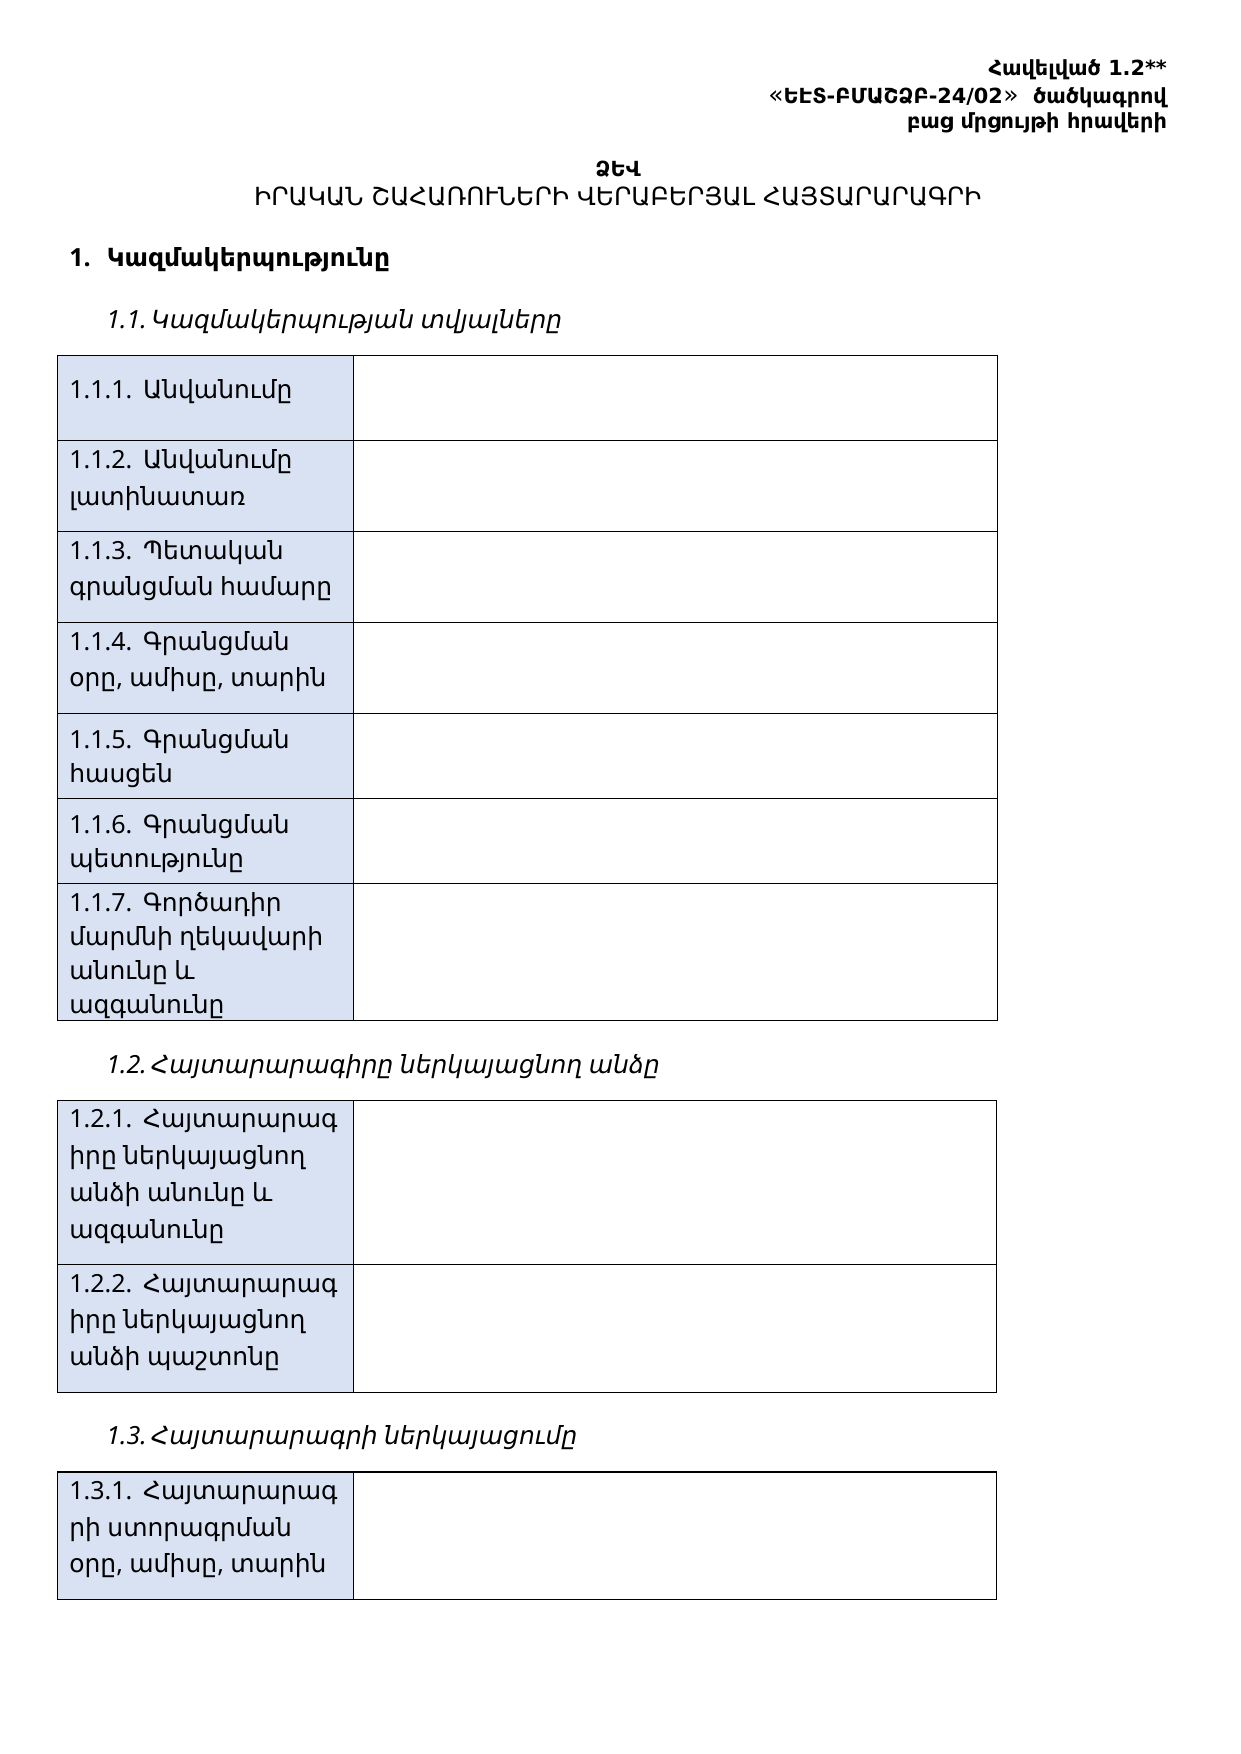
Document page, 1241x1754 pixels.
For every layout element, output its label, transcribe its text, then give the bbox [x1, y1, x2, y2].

table_cell [354, 884, 997, 1020]
text «ԵԷՏ-ԲՄԱՇՁԲ-24/02» ծածկագրով [69, 80, 1167, 109]
text ԻՐԱԿԱՆ ՇԱՀԱՌՈՒՆԵՐԻ ՎԵՐԱԲԵՐՅԱԼ ՀԱՅՏԱՐԱՐԱԳՐԻ [69, 182, 1167, 211]
list Հայտարարագրի ներկայացումը [106, 1418, 1167, 1452]
table_cell Գրանցման հասցեն [58, 714, 353, 798]
table_cell [354, 532, 997, 622]
table_cell Անվանումը լատինատառ [58, 441, 353, 531]
table_cell [354, 714, 997, 798]
table_cell Գրանցման օրը, ամիսը, տարին [58, 623, 353, 713]
table_cell Պետական գրանցման համարը [58, 532, 353, 622]
table_header [354, 1101, 996, 1264]
table_cell Գրանցման պետությունը [58, 799, 353, 883]
table_cell Գործադիր մարմնի ղեկավարի անունը և ազգանունը [58, 884, 353, 1020]
text ՁԵՎ [69, 157, 1167, 182]
table_cell [354, 1265, 996, 1392]
table_header Հայտարարագիրը ներկայացնող անձի անունը և ազգանունը [58, 1101, 353, 1264]
list Կազմակերպությունը [69, 240, 1167, 274]
table_header [354, 1473, 996, 1599]
subtitle Հավելված 1.2** [69, 56, 1167, 80]
table_cell [354, 623, 997, 713]
table_cell [354, 441, 997, 531]
list Հայտարարագիրը ներկայացնող անձը [106, 1046, 1167, 1081]
table_header [354, 356, 997, 440]
table_cell Հայտարարագիրը ներկայացնող անձի պաշտոնը [58, 1265, 353, 1392]
table_cell [354, 799, 997, 883]
table_header Հայտարարագրի ստորագրման օրը, ամիսը, տարին [58, 1473, 353, 1599]
list Կազմակերպության տվյալները [106, 302, 1167, 336]
table_header Անվանումը [58, 356, 353, 440]
text բաց մրցույթի հրավերի [69, 109, 1167, 133]
